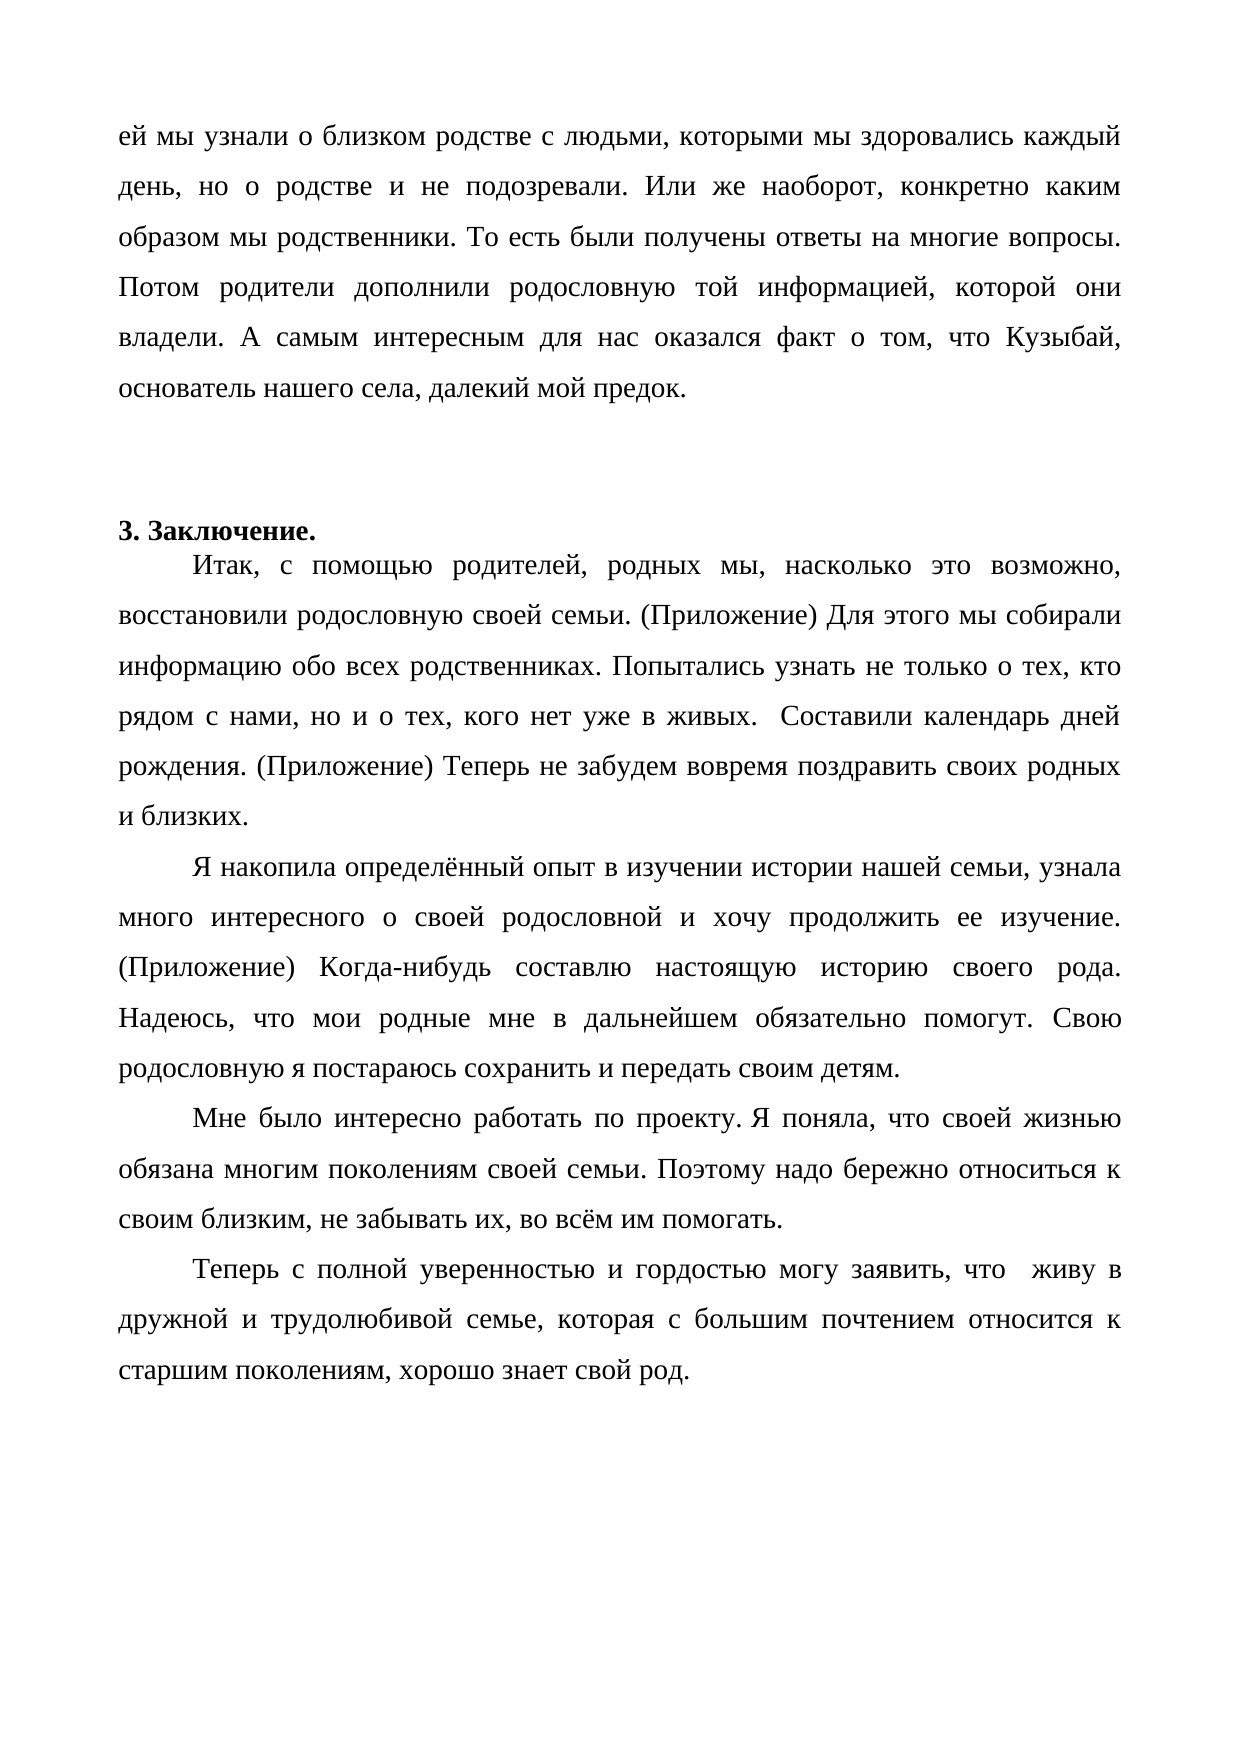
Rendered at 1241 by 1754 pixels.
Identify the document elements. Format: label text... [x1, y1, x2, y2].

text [118, 118, 1122, 403]
text Я накопила определённый опыт в изучении истории нашей семьи, узнала много интересного о своей родословной и хочу продолжить ее изучение. (Приложение) Когда-нибудь составлю настоящую историю своего рода. Надеюсь, что мои родные мне в дальнейшем обязательно помогут. Свою родословную я постараюсь сохранить и передать своим детям. [118, 849, 1122, 1084]
text Мне было интересно работать по проекту. Я поняла, что своей жизнью обязана многим поколениям своей семьи. Поэтому надо бережно относиться к своим близким, не забывать их, во всём им помогать. [118, 1100, 1122, 1234]
text Теперь с полной уверенностью и гордостью могу заявить, что живу в дружной и трудолюбивой семье, которая с большим почтением относится к старшим поколениям, хорошо знает свой род. [118, 1251, 1122, 1386]
text Итак, с помощью родителей, родных мы, насколько это возможно, восстановили родословную своей семьи. (Приложение) Для этого мы собирали информацию обо всех родственниках. Попытались узнать не только о тех, кто рядом с нами, но и о тех, кого нет уже в живых. Составили календарь дней рождения. (Приложение) Теперь не забудем вовремя поздравить своих родных и близких. [118, 547, 1122, 832]
text 3. Заключение. [118, 513, 1122, 547]
